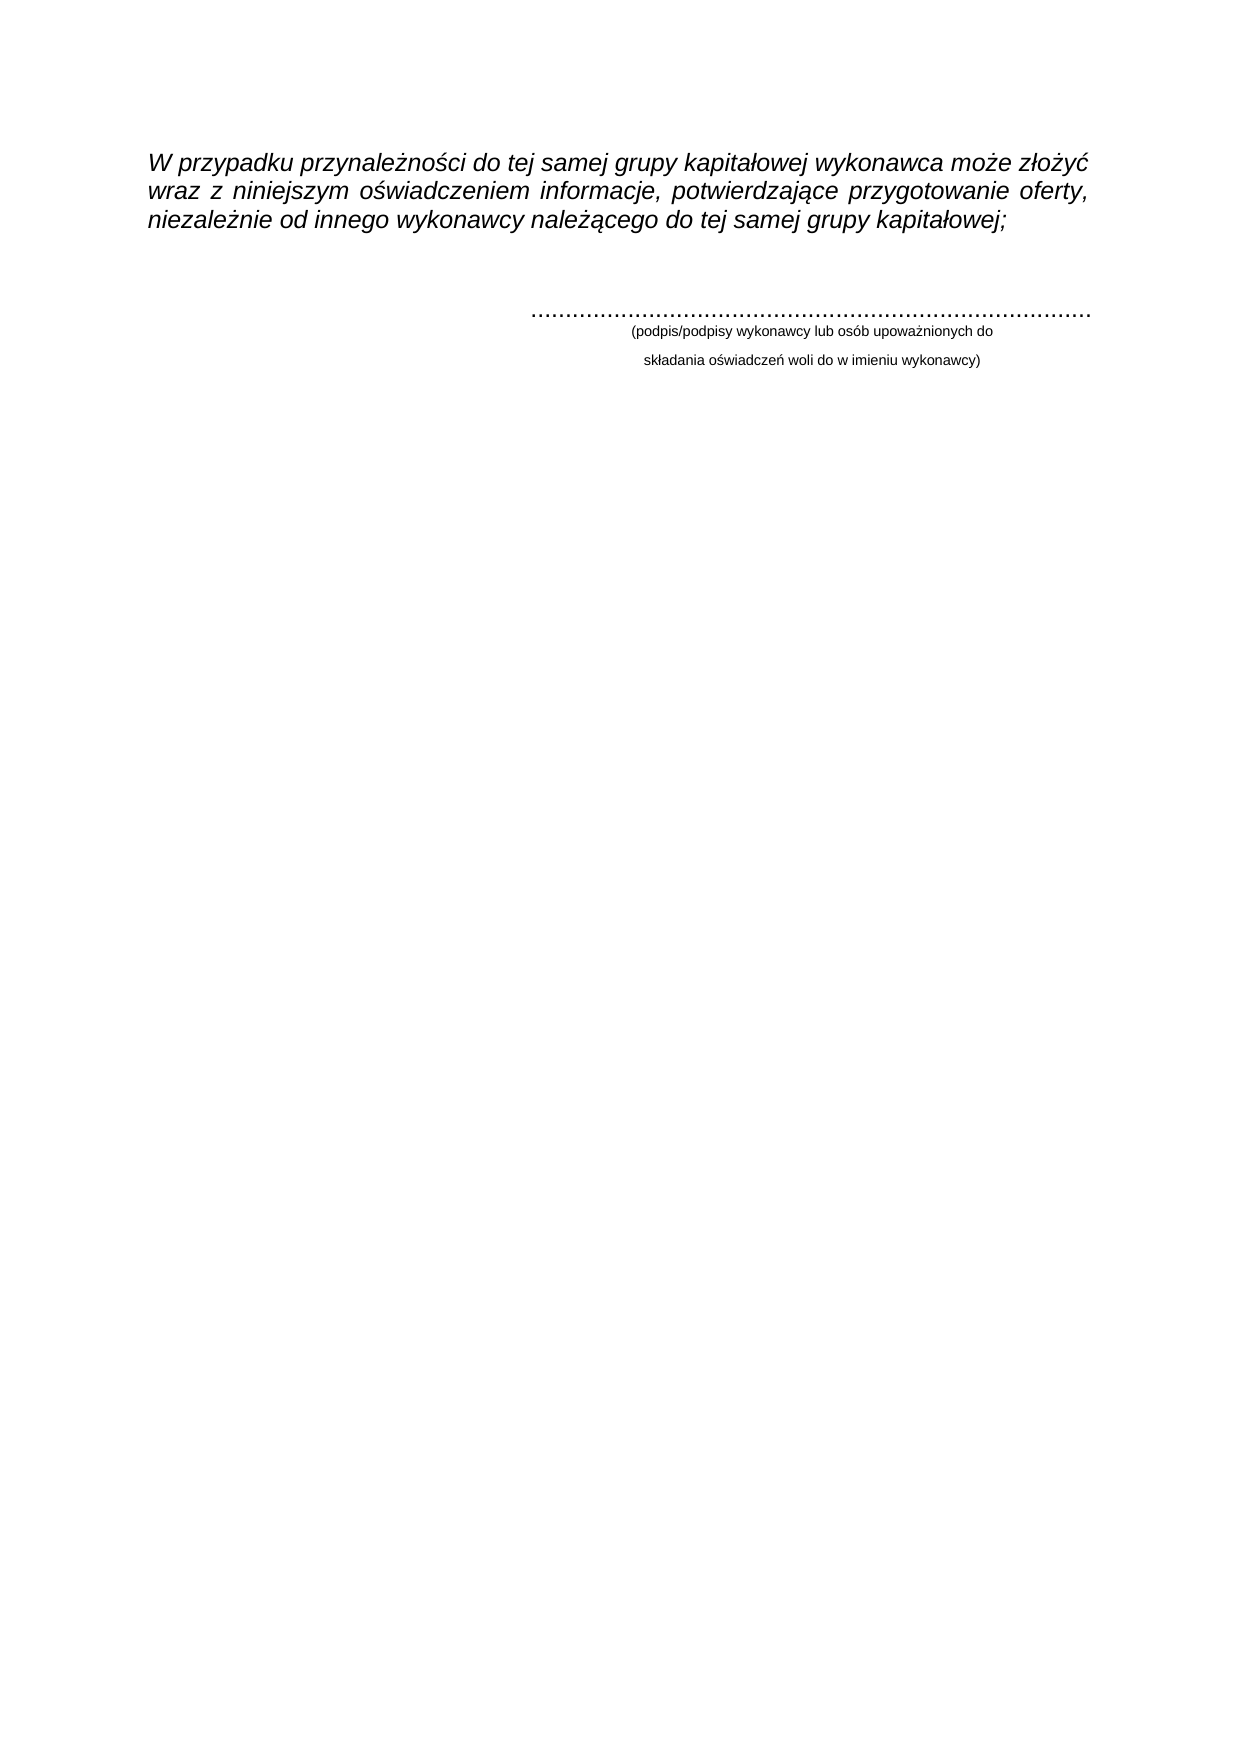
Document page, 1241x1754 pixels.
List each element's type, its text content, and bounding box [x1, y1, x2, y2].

text (podpis/podpisy wykonawcy lub osób upoważnionych do [532, 323, 1093, 351]
text składania oświadczeń woli do w imieniu wykonawcy) [532, 351, 1093, 380]
text ................................................................................. [185, 263, 1093, 323]
text W przypadku przynależności do tej samej grupy kapitałowej wykonawca może złożyć wraz z niniejszym oświadczeniem informacje, potwierdzające przygotowanie oferty, niezależnie od innego wykonawcy należącego do tej samej grupy kapitałowej; [148, 148, 1093, 234]
